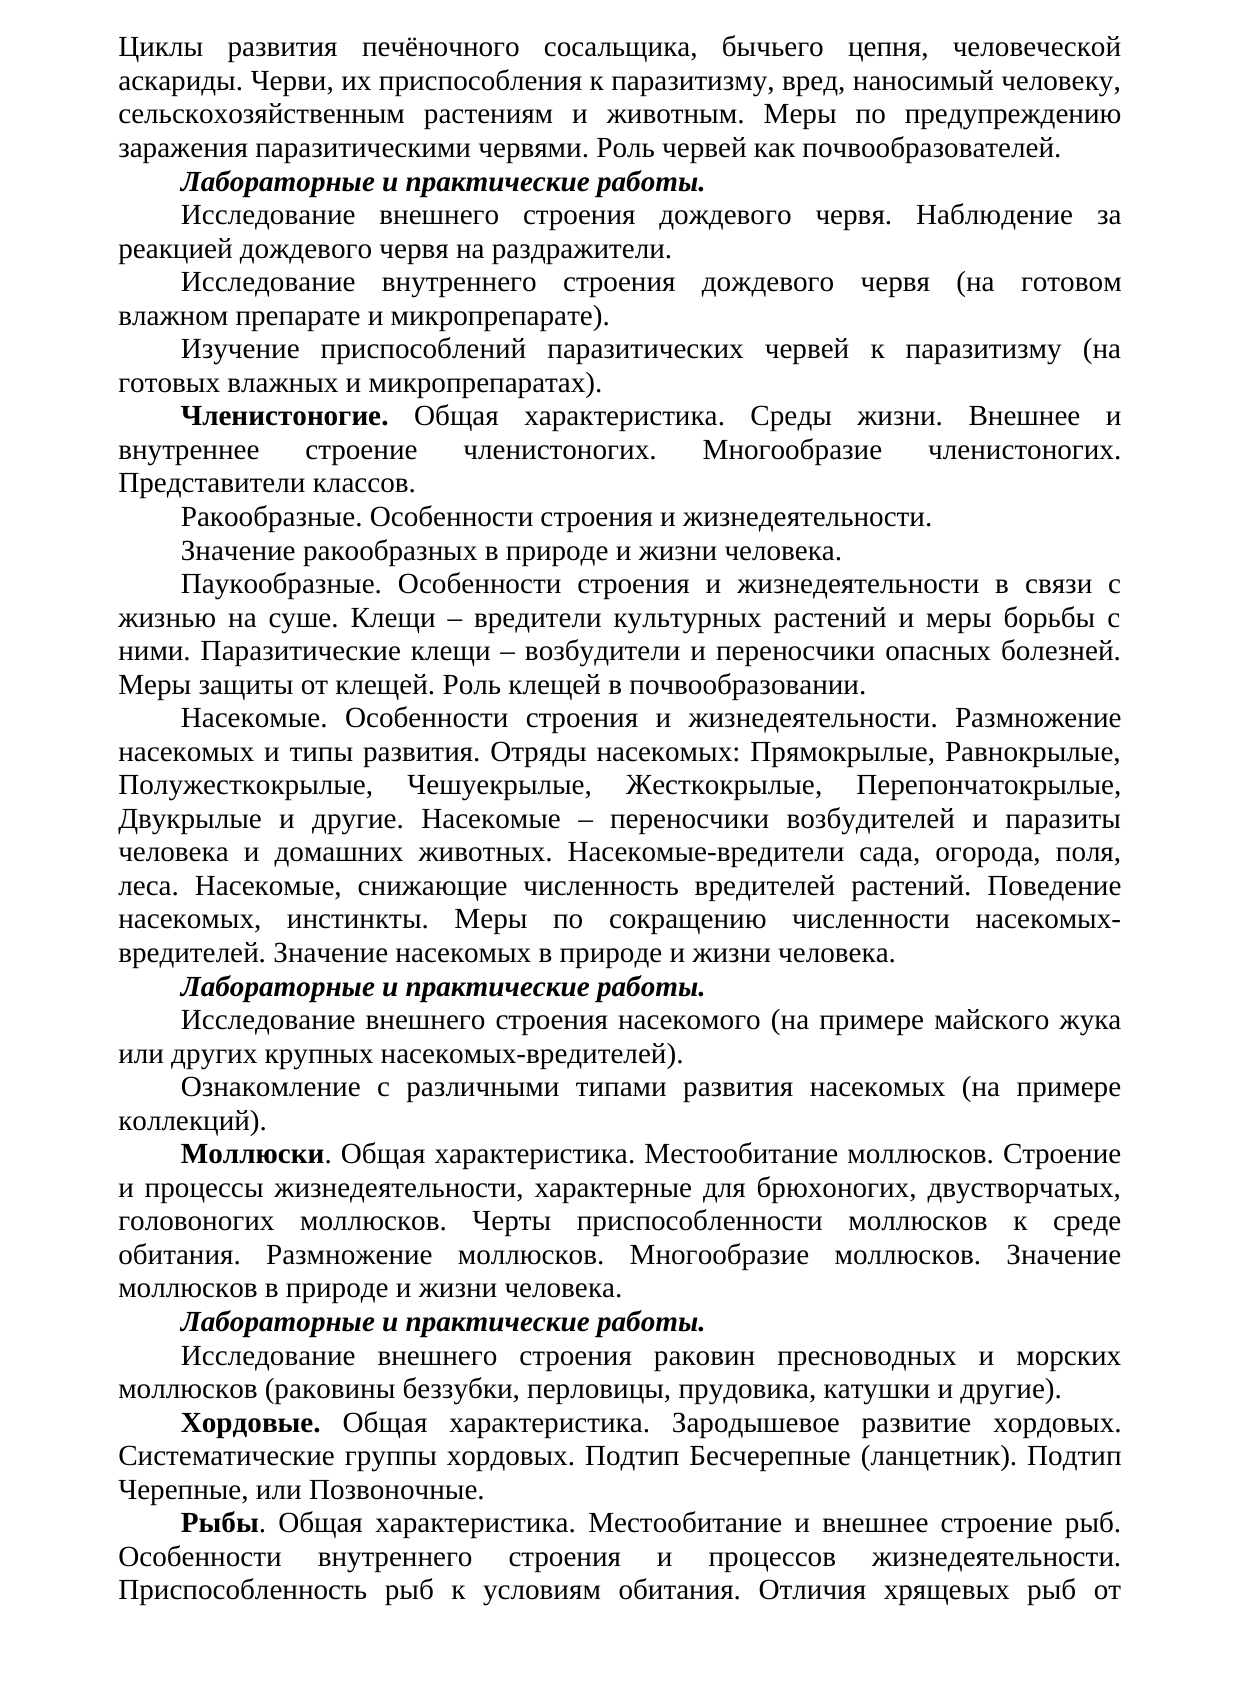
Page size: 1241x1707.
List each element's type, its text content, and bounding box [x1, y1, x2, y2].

text Хордовые. Общая характеристика. Зародышевое развитие хордовых. Систематические группы хордовых. Подтип Бесчерепные (ланцетник). Подтип Черепные, или Позвоночные. [118, 1405, 1122, 1505]
text Значение ракообразных в природе и жизни человека. [118, 533, 1122, 566]
text Исследование внешнего строения насекомого (на примере майского жука или других крупных насекомых-вредителей). [118, 1002, 1122, 1069]
text Ознакомление с различными типами развития насекомых (на примере коллекций). [118, 1069, 1122, 1136]
text Насекомые. Особенности строения и жизнедеятельности. Размножение насекомых и типы развития. Отряды насекомых: Прямокрылые, Равнокрылые, Полужесткокрылые, Чешуекрылые, Жесткокрылые, Перепончатокрылые, Двукрылые и другие. Насекомые – переносчики возбудителей и паразиты человека и домашних животных. Насекомые-вредители сада, огорода, поля, леса. Насекомые, снижающие численность вредителей растений. Поведение насекомых, инстинкты. Меры по сокращению численности насекомых-вредителей. Значение насекомых в природе и жизни человека. [118, 700, 1122, 969]
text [118, 29, 1122, 164]
text Ракообразные. Особенности строения и жизнедеятельности. [118, 499, 1122, 533]
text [118, 1505, 1122, 1606]
text Изучение приспособлений паразитических червей к паразитизму (на готовых влажных и микропрепаратах). [118, 331, 1122, 398]
text Членистоногие. Общая характеристика. Среды жизни. Внешнее и внутреннее строение членистоногих. Многообразие членистоногих. Представители классов. [118, 398, 1122, 499]
text Лабораторные и практические работы. [118, 969, 1122, 1002]
text Моллюски. Общая характеристика. Местообитание моллюсков. Строение и процессы жизнедеятельности, характерные для брюхоногих, двустворчатых, головоногих моллюсков. Черты приспособленности моллюсков к среде обитания. Размножение моллюсков. Многообразие моллюсков. Значение моллюсков в природе и жизни человека. [118, 1136, 1122, 1304]
text Лабораторные и практические работы. [118, 1304, 1122, 1338]
text Паукообразные. Особенности строения и жизнедеятельности в связи с жизнью на суше. Клещи – вредители культурных растений и меры борьбы с ними. Паразитические клещи – возбудители и переносчики опасных болезней. Меры защиты от клещей. Роль клещей в почвообразовании. [118, 566, 1122, 700]
text Исследование внутреннего строения дождевого червя (на готовом влажном препарате и микропрепарате). [118, 264, 1122, 331]
text Исследование внешнего строения раковин пресноводных и морских моллюсков (раковины беззубки, перловицы, прудовика, катушки и другие). [118, 1338, 1122, 1405]
text Исследование внешнего строения дождевого червя. Наблюдение за реакцией дождевого червя на раздражители. [118, 197, 1122, 264]
text Лабораторные и практические работы. [118, 164, 1122, 197]
